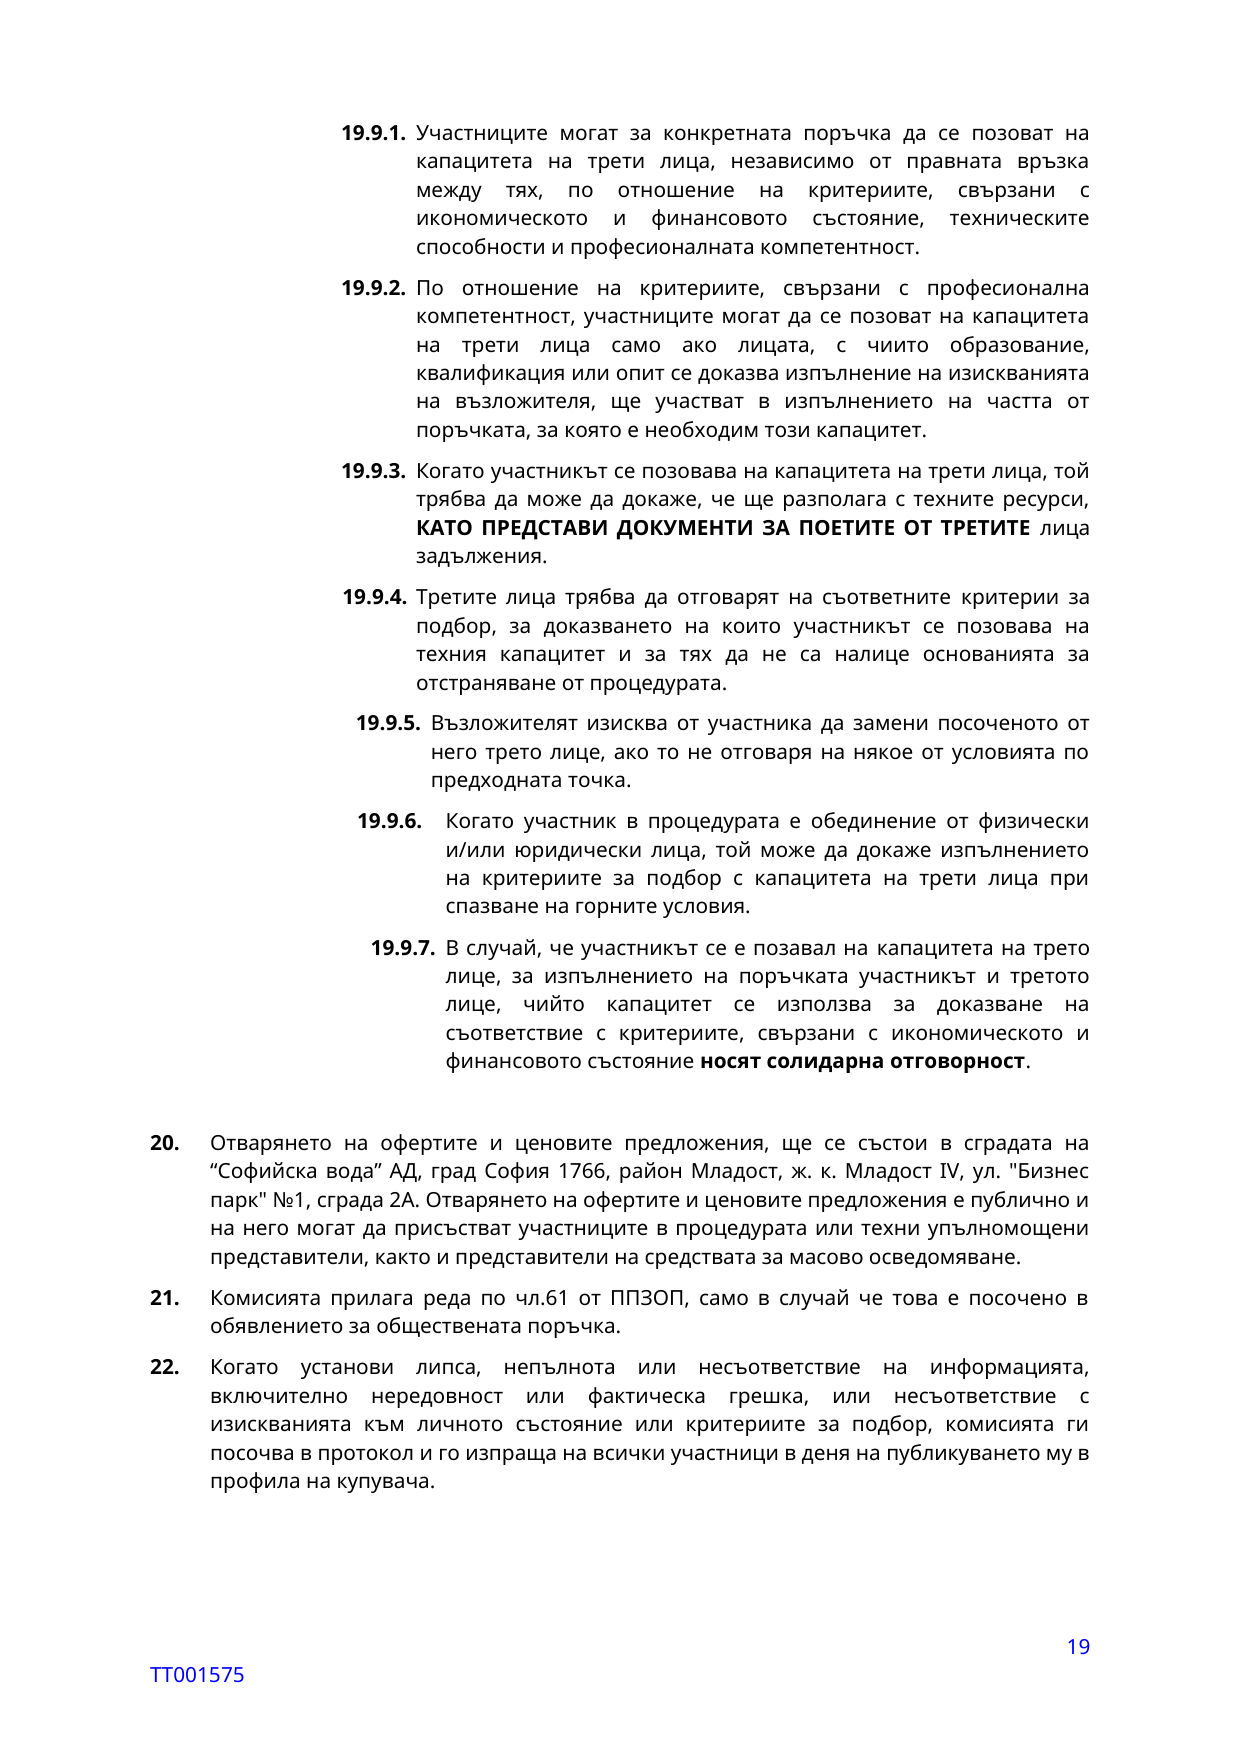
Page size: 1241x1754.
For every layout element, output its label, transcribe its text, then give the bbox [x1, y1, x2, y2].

list Възложителят изисква от участника да замени посоченото от него трето лице, ако то не отговаря на някое от условията по предходната точка. [356, 708, 1090, 794]
list Отварянето на офертите и ценовите предложения, ще се състои в сградата на “Софийска вода” АД, град София 1766, район Младост, ж. к. Младост ІV, ул. "Бизнес парк" №1, сграда 2А. Отварянето на офертите и ценовите предложения е публично и на него могат да присъстват участниците в процедурата или техни упълномощени представители, както и представители на средствата за масово осведомяване. [150, 1128, 1090, 1270]
list Когато установи липса, непълнота или несъответствие на информацията, включително нередовност или фактическа грешка, или несъответствие с изискванията към личното състояние или критериите за подбор, комисията ги посочва в протокол и го изпраща на всички участници в деня на публикуването му в профила на купувача. [150, 1352, 1090, 1494]
list Участниците могат за конкретната поръчка да се позоват на капацитета на трети лица, независимо от правната връзка между тях, по отношение на критериите, свързани с икономическото и финансовото състояние, техническите способности и професионалната компетентност. [341, 118, 1090, 260]
list Комисията прилага реда по чл.61 от ППЗОП, само в случай че това е посочено в обявлението за обществената поръчка. [150, 1283, 1090, 1340]
list В случай, че участникът се е позавал на капацитета на трето лице, за изпълнението на поръчката участникът и третото лице, чийто капацитет се използва за доказване на съответствие с критериите, свързани с икономическото и финансовото състояние носят солидарна отговорност. [370, 933, 1090, 1075]
list Когато участник в процедурата е обединение от физически и/или юридически лица, той може да докаже изпълнението на критериите за подбор с капацитета на трети лица при спазване на горните условия. [357, 806, 1090, 920]
list Третите лица трябва да отговарят на съответните критерии за подбор, за доказването на които участникът се позовава на техния капацитет и за тях да не са налице основанията за отстраняване от процедурата. [342, 582, 1090, 696]
list Когато участникът се позовава на капацитета на трети лица, той трябва да може да докаже, че ще разполага с техните ресурси, КАТО ПРЕДСТАВИ ДОКУМЕНТИ ЗА ПОЕТИТЕ ОТ ТРЕТИТЕ лица задължения. [341, 456, 1090, 570]
list По отношение на критериите, свързани с професионална компетентност, участниците могат да се позоват на капацитета на трети лица само ако лицата, с чиито образование, квалификация или опит се доказва изпълнение на изискванията на възложителя, ще участват в изпълнението на частта от поръчката, за която е необходим този капацитет. [341, 273, 1090, 443]
